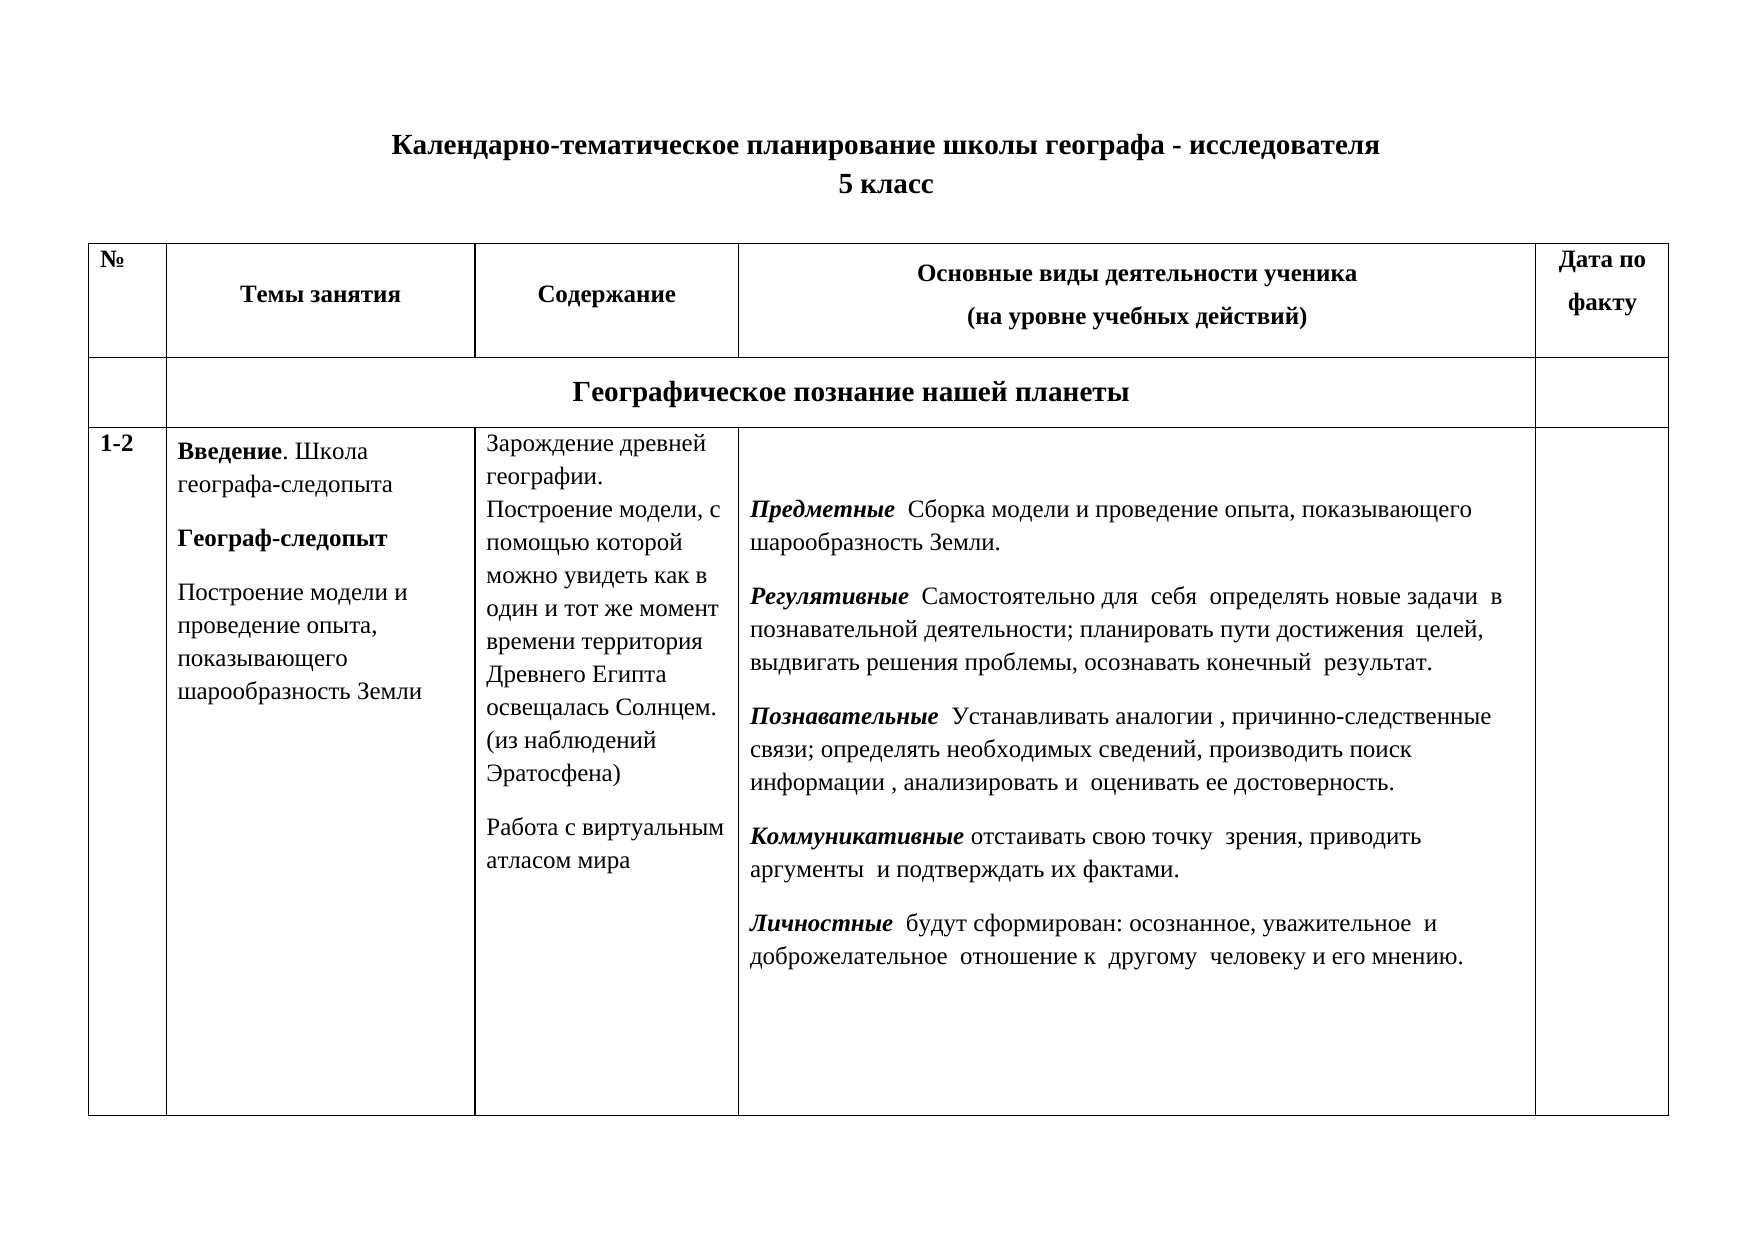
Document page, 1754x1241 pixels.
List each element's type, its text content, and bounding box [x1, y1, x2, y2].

table_cell [1536, 358, 1668, 427]
text Календарно-тематическое планирование школы географа - исследователя [89, 127, 1683, 161]
table_cell Введение. Школа географа-следопыта Географ-следопыт Построение модели и проведение опыта, показывающего шарообразность Земли [167, 428, 474, 1115]
table_cell Зарождение древней географии. Построение модели, с помощью которой можно увидеть как в один и тот же момент времени территория Древнего Египта освещалась Солнцем. (из наблюдений Эратосфена) Работа с виртуальным атласом мира [476, 428, 738, 1115]
table_cell [1536, 428, 1668, 1115]
table_cell Географическое познание нашей планеты [167, 358, 1535, 427]
text 5 класс [89, 166, 1683, 199]
table_cell 1-2 [89, 428, 166, 1115]
table_cell [89, 358, 166, 427]
table_header Содержание [476, 244, 738, 357]
table_cell Предметные Сборка модели и проведение опыта, показывающего шарообразность Земли. Регулятивные Самостоятельно для себя определять новые задачи в познавательной деятельности; планировать пути достижения целей, выдвигать решения проблемы, осознавать конечный результат. Познавательные Устанавливать аналогии , причинно-следственные связи; определять необходимых сведений, производить поиск информации , анализировать и оценивать ее достоверность. Коммуникативные отстаивать свою точку зрения, приводить аргументы и подтверждать их фактами. Личностные будут сформирован: осознанное, уважительное и доброжелательное отношение к другому человеку и его мнению. [739, 428, 1535, 1115]
table_header Темы занятия [167, 244, 474, 357]
table_header № [89, 244, 166, 357]
table_header Основные виды деятельности ученика (на уровне учебных действий) [739, 244, 1535, 357]
table_header Дата по факту [1536, 244, 1668, 357]
